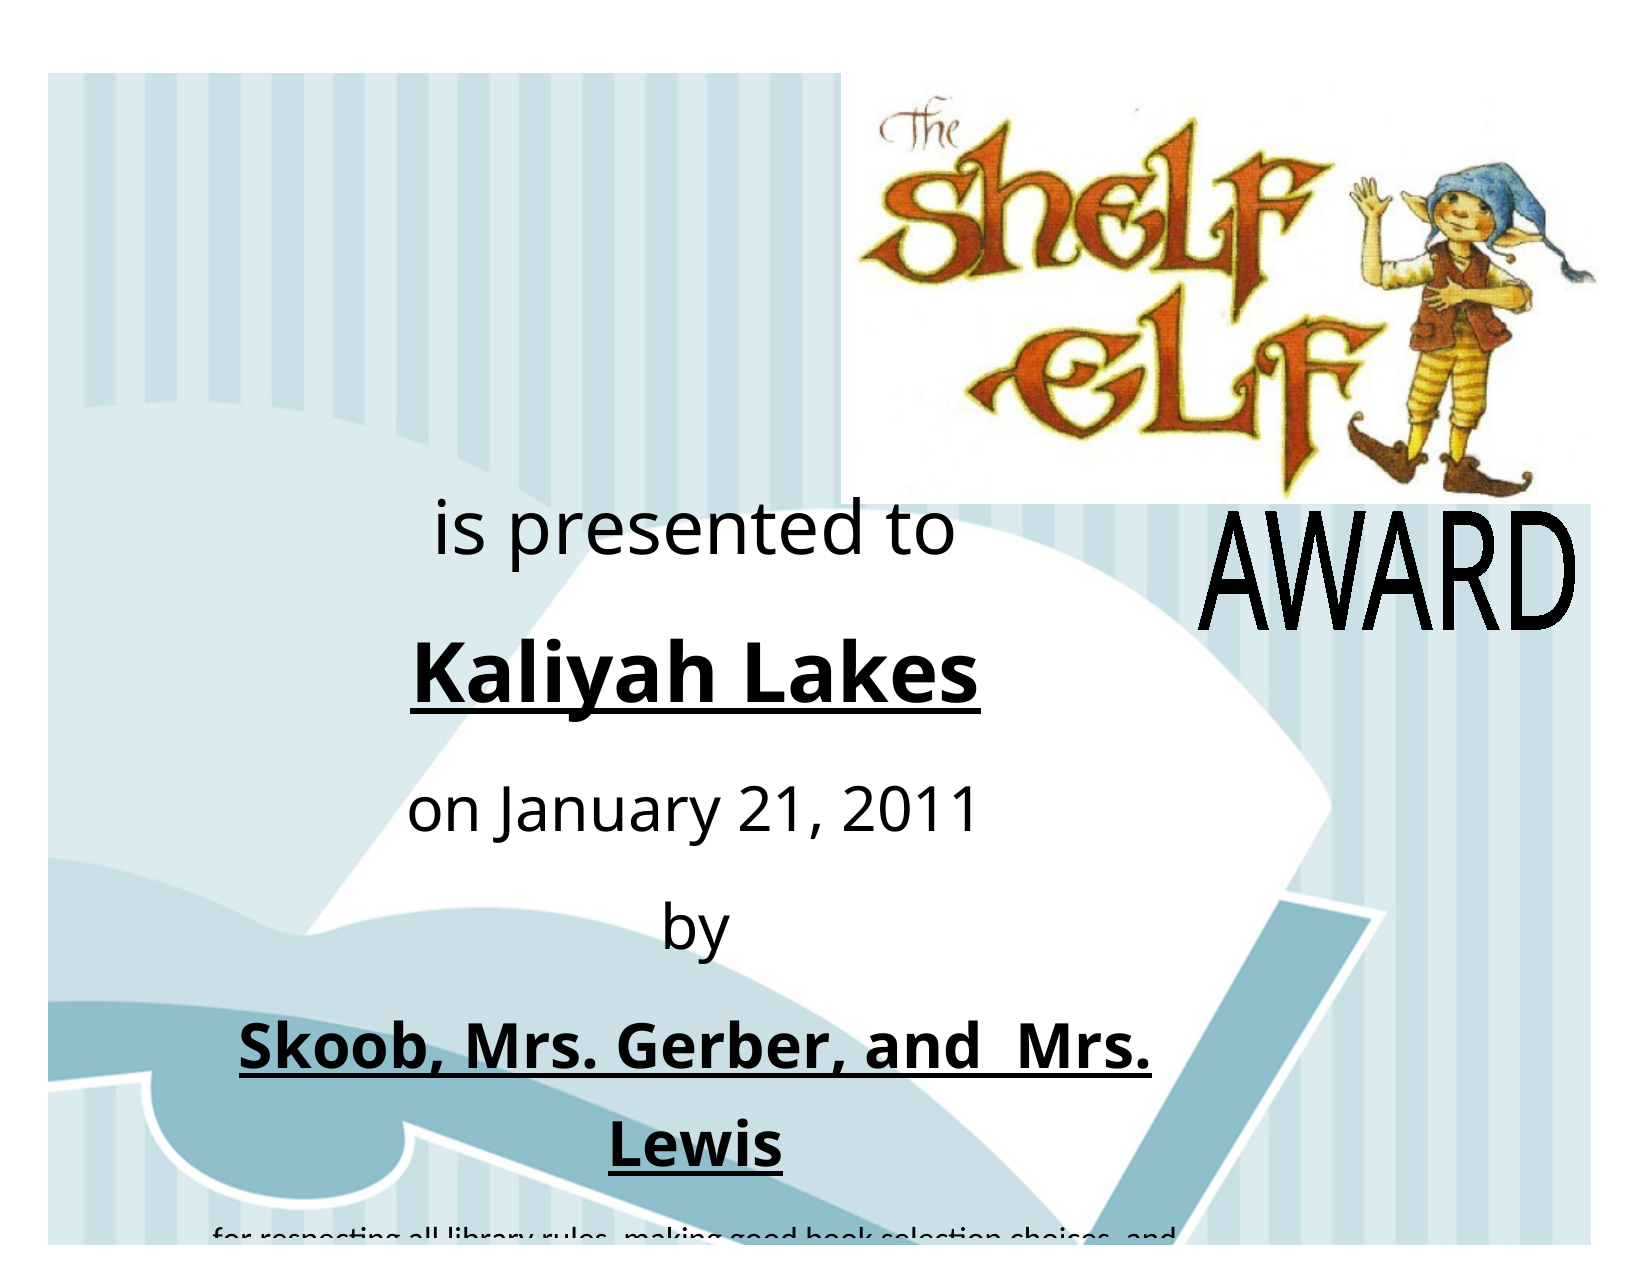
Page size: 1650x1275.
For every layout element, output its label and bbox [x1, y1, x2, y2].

picture [47, 73, 1603, 1245]
